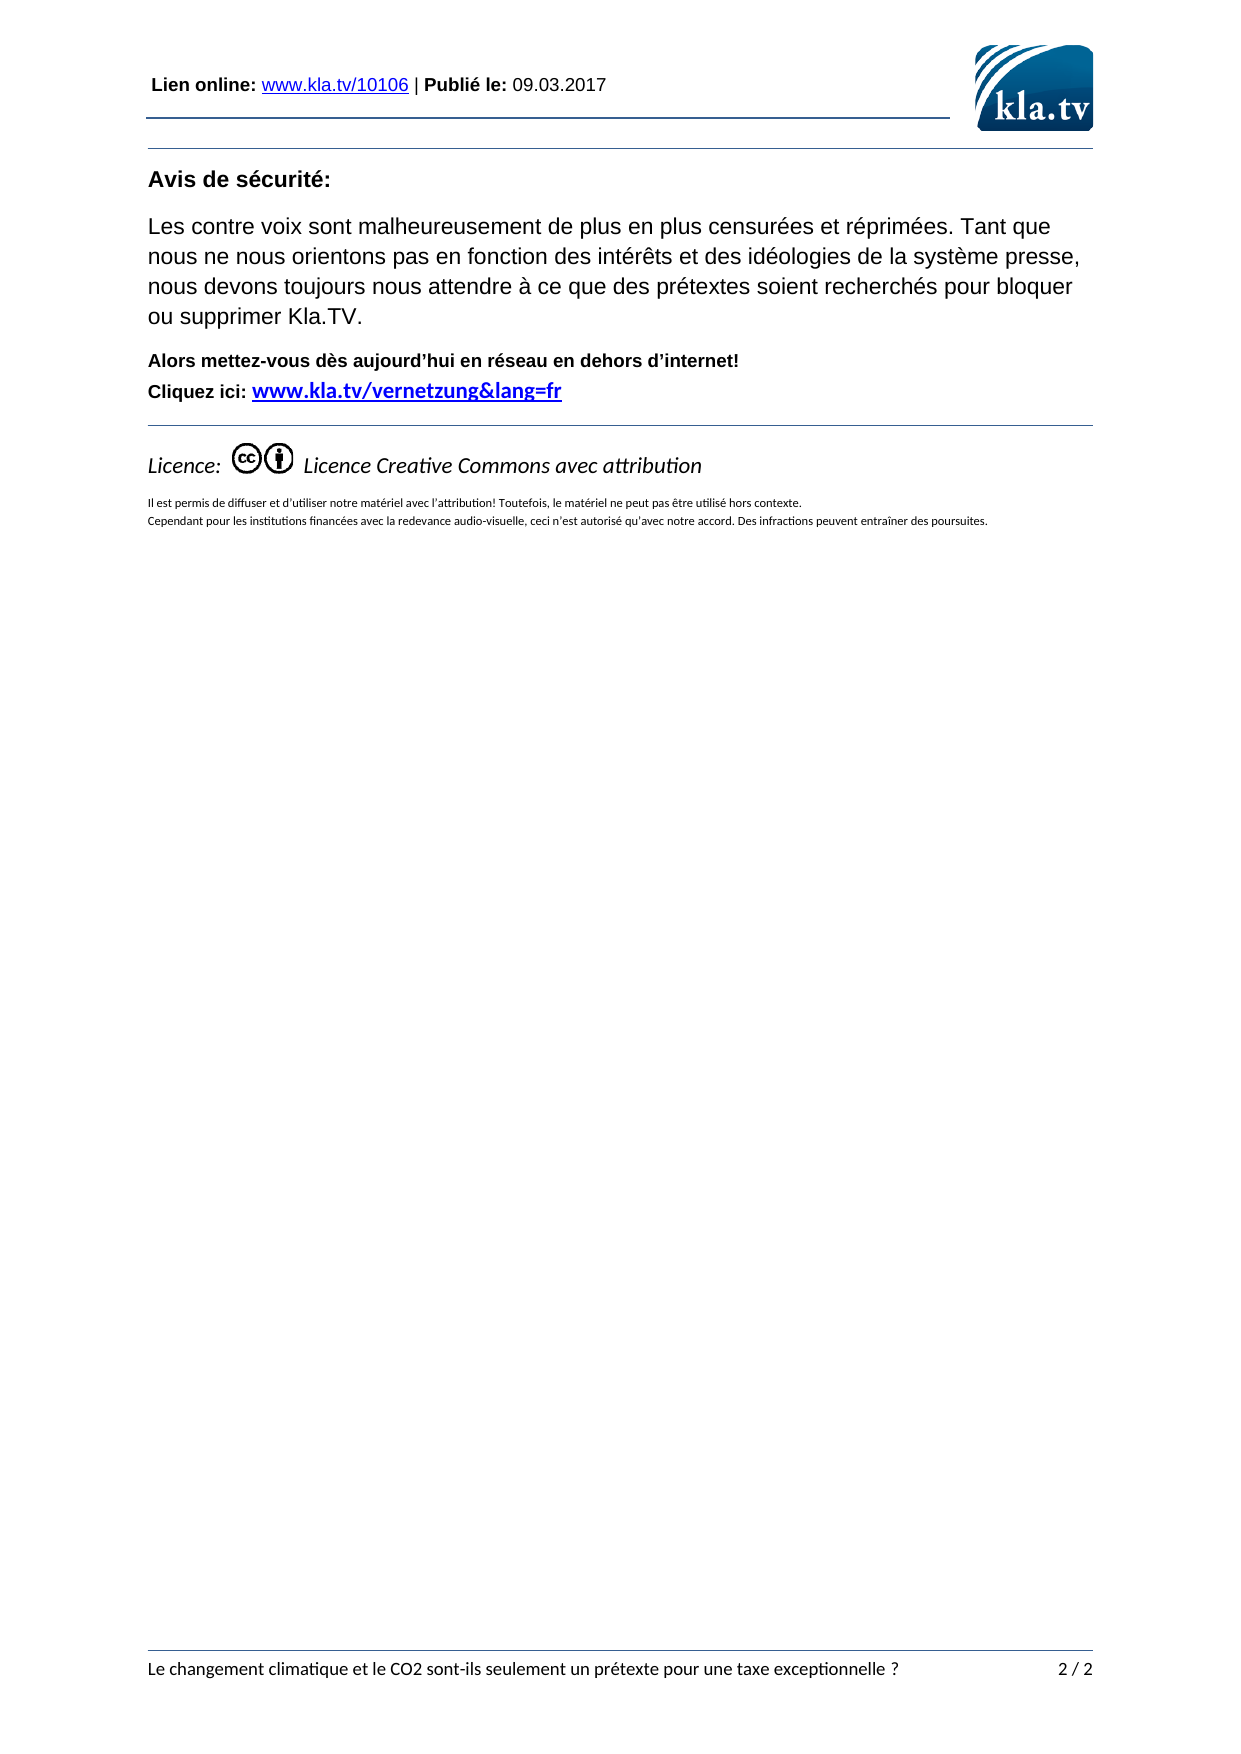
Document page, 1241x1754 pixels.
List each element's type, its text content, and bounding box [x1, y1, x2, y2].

text Il est permis de diffuser et d’utiliser notre matériel avec l’attribution! Toutefois, le matériel ne peut pas être utilisé hors contexte. Cependant pour les institutions financées avec la redevance audio-visuelle, ceci n’est autorisé qu’avec notre accord. Des infractions peuvent entraîner des poursuites. [148, 496, 1093, 528]
text Alors mettez-vous dès aujourd’hui en réseau en dehors d’internet! Cliquez ici: www.kla.tv/vernetzung&lang=fr [148, 350, 1093, 404]
text Avis de sécurité: [148, 149, 1093, 192]
text Les contre voix sont malheureusement de plus en plus censurées et réprimées. Tant que nous ne nous orientons pas en fonction des intérêts et des idéologies de la système presse, nous devons toujours nous attendre à ce que des prétextes soient recherchés pour bloquer ou supprimer Kla.TV. [148, 213, 1093, 330]
text Licence: Licence Creative Commons avec attribution [148, 426, 1093, 479]
